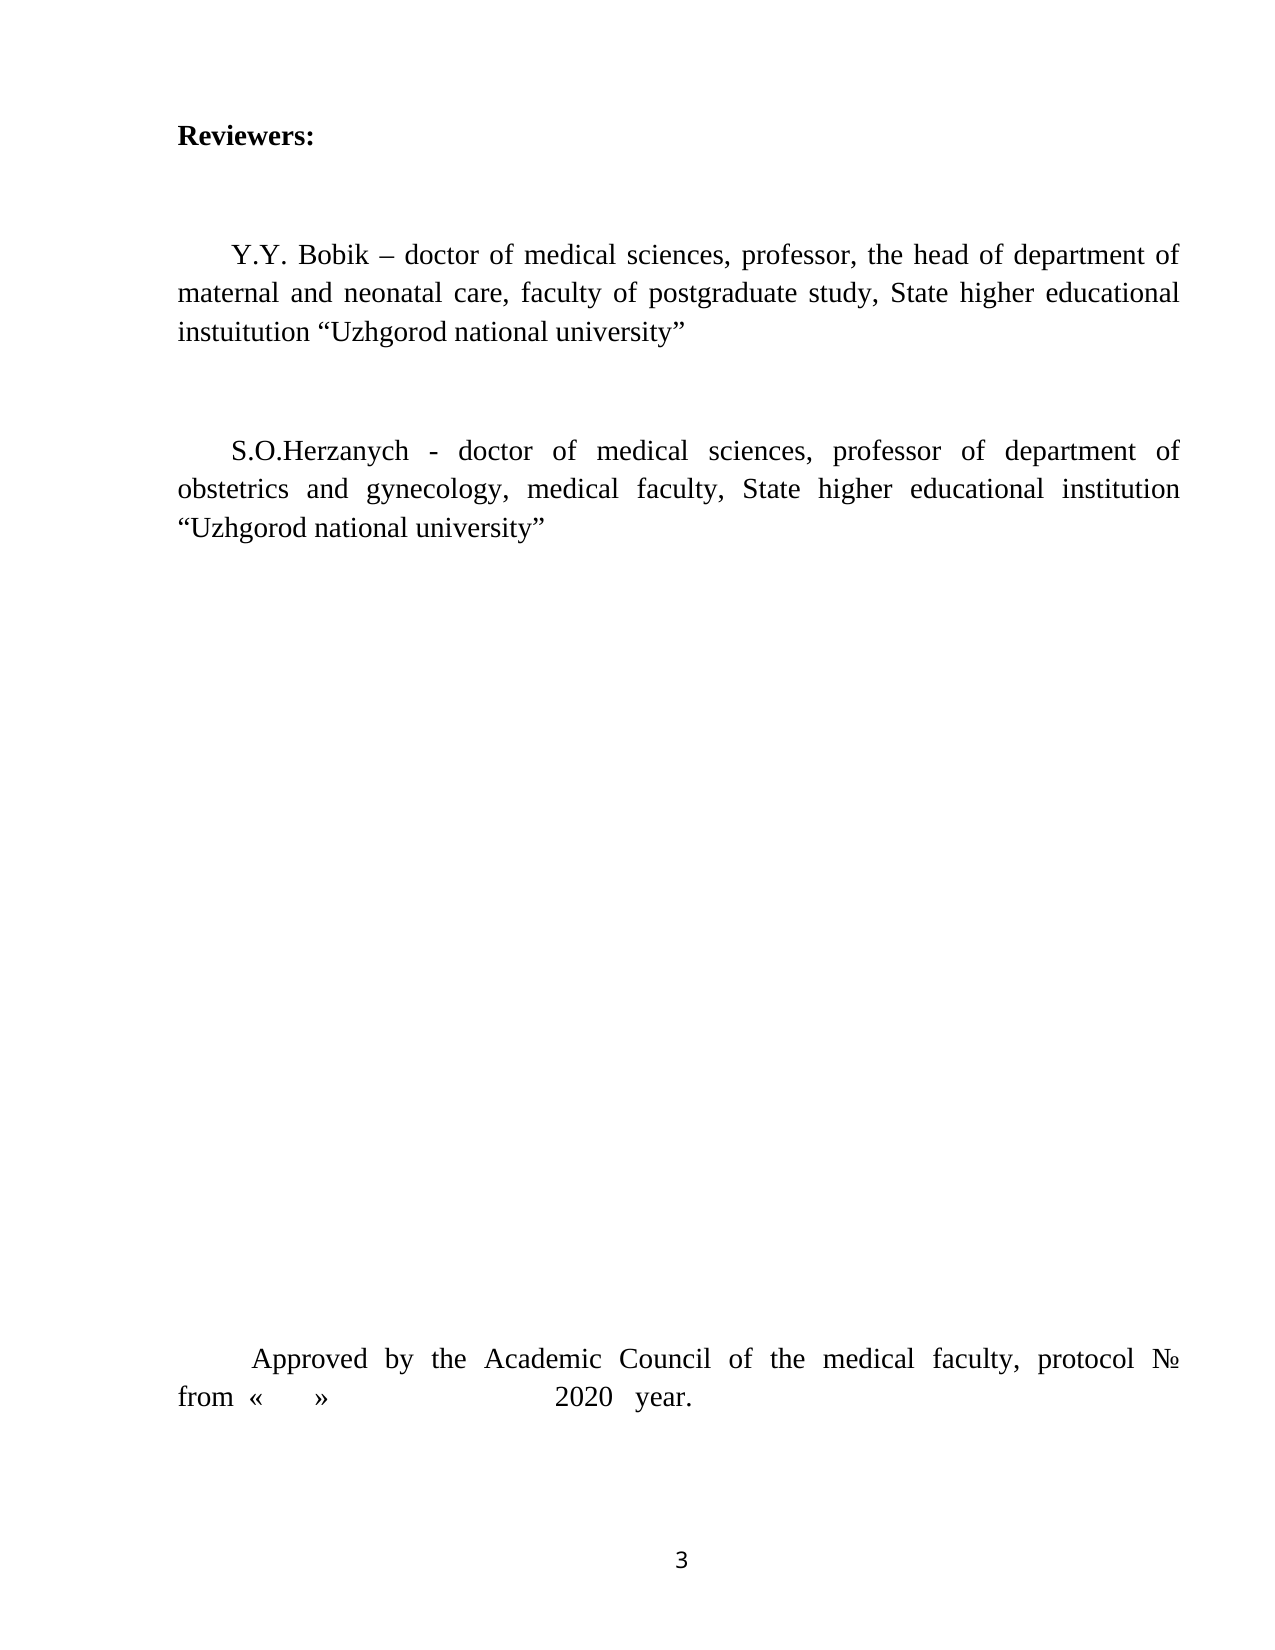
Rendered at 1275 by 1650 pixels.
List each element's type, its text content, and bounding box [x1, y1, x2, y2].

text Approved by the Academic Council of the medical faculty, protocol № from « » 2020 year. [177, 1341, 1181, 1413]
text Reviewers: [177, 118, 1181, 152]
text S.O.Herzanych - doctor of medical sciences, professor of department of obstetrics and gynecology, medical faculty, State higher educational institution “Uzhgorod national university” [177, 433, 1181, 543]
text Y.Y. Bobik – doctor of medical sciences, professor, the head of department of maternal and neonatal care, faculty of postgraduate study, State higher educational instuitution “Uzhgorod national university” [177, 237, 1181, 347]
